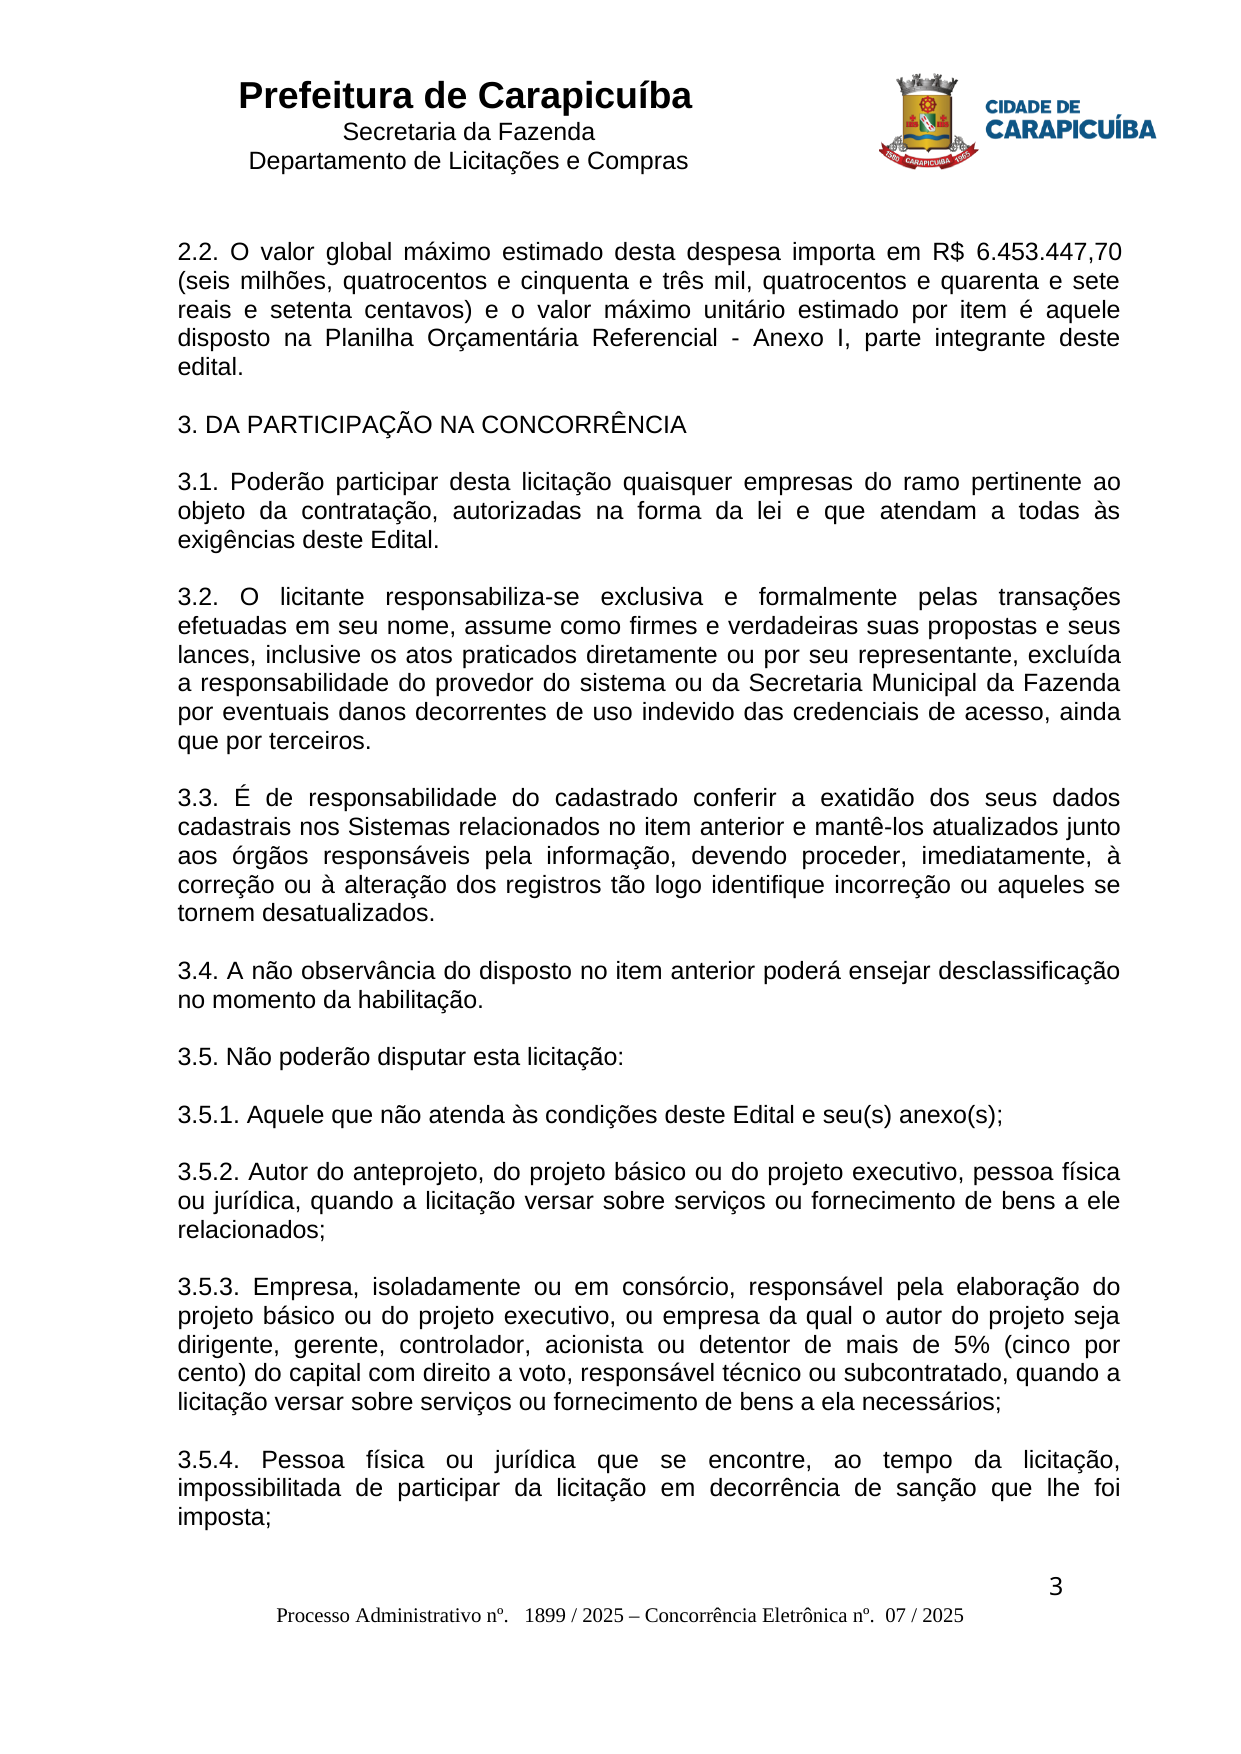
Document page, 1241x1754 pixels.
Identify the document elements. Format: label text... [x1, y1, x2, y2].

text 3. DA PARTICIPAÇÃO NA CONCORRÊNCIA [177, 410, 1122, 438]
text 3.1. Poderão participar desta licitação quaisquer empresas do ramo pertinente ao objeto da contratação, autorizadas na forma da lei e que atendam a todas às exigências deste Edital. [177, 467, 1122, 553]
text 3.3. É de responsabilidade do cadastrado conferir a exatidão dos seus dados cadastrais nos Sistemas relacionados no item anterior e mantê-los atualizados junto aos órgãos responsáveis pela informação, devendo proceder, imediatamente, à correção ou à alteração dos registros tão logo identifique incorreção ou aqueles se tornem desatualizados. [177, 783, 1122, 927]
text 2.2. O valor global máximo estimado desta despesa importa em R$ 6.453.447,70 (seis milhões, quatrocentos e cinquenta e três mil, quatrocentos e quarenta e sete reais e setenta centavos) e o valor máximo unitário estimado por item é aquele disposto na Planilha Orçamentária Referencial - Anexo I, parte integrante deste edital. [177, 237, 1122, 381]
text 3.5.2. Autor do anteprojeto, do projeto básico ou do projeto executivo, pessoa física ou jurídica, quando a licitação versar sobre serviços ou fornecimento de bens a ele relacionados; [177, 1157, 1122, 1243]
text 3.2. O licitante responsabiliza-se exclusiva e formalmente pelas transações efetuadas em seu nome, assume como firmes e verdadeiras suas propostas e seus lances, inclusive os atos praticados diretamente ou por seu representante, excluída a responsabilidade do provedor do sistema ou da Secretaria Municipal da Fazenda por eventuais danos decorrentes de uso indevido das credenciais de acesso, ainda que por terceiros. [177, 582, 1122, 755]
text 3.5.3. Empresa, isoladamente ou em consórcio, responsável pela elaboração do projeto básico ou do projeto executivo, ou empresa da qual o autor do projeto seja dirigente, gerente, controlador, acionista ou detentor de mais de 5% (cinco por cento) do capital com direito a voto, responsável técnico ou subcontratado, quando a licitação versar sobre serviços ou fornecimento de bens a ela necessários; [177, 1272, 1122, 1416]
picture [877, 65, 1159, 172]
text 3.5.1. Aquele que não atenda às condições deste Edital e seu(s) anexo(s); [177, 1100, 1122, 1128]
text 3.4. A não observância do disposto no item anterior poderá ensejar desclassificação no momento da habilitação. [177, 956, 1122, 1013]
text 3.5.4. Pessoa física ou jurídica que se encontre, ao tempo da licitação, impossibilitada de participar da licitação em decorrência de sanção que lhe foi imposta; [177, 1445, 1122, 1531]
text 3.5. Não poderão disputar esta licitação: [177, 1042, 1122, 1071]
